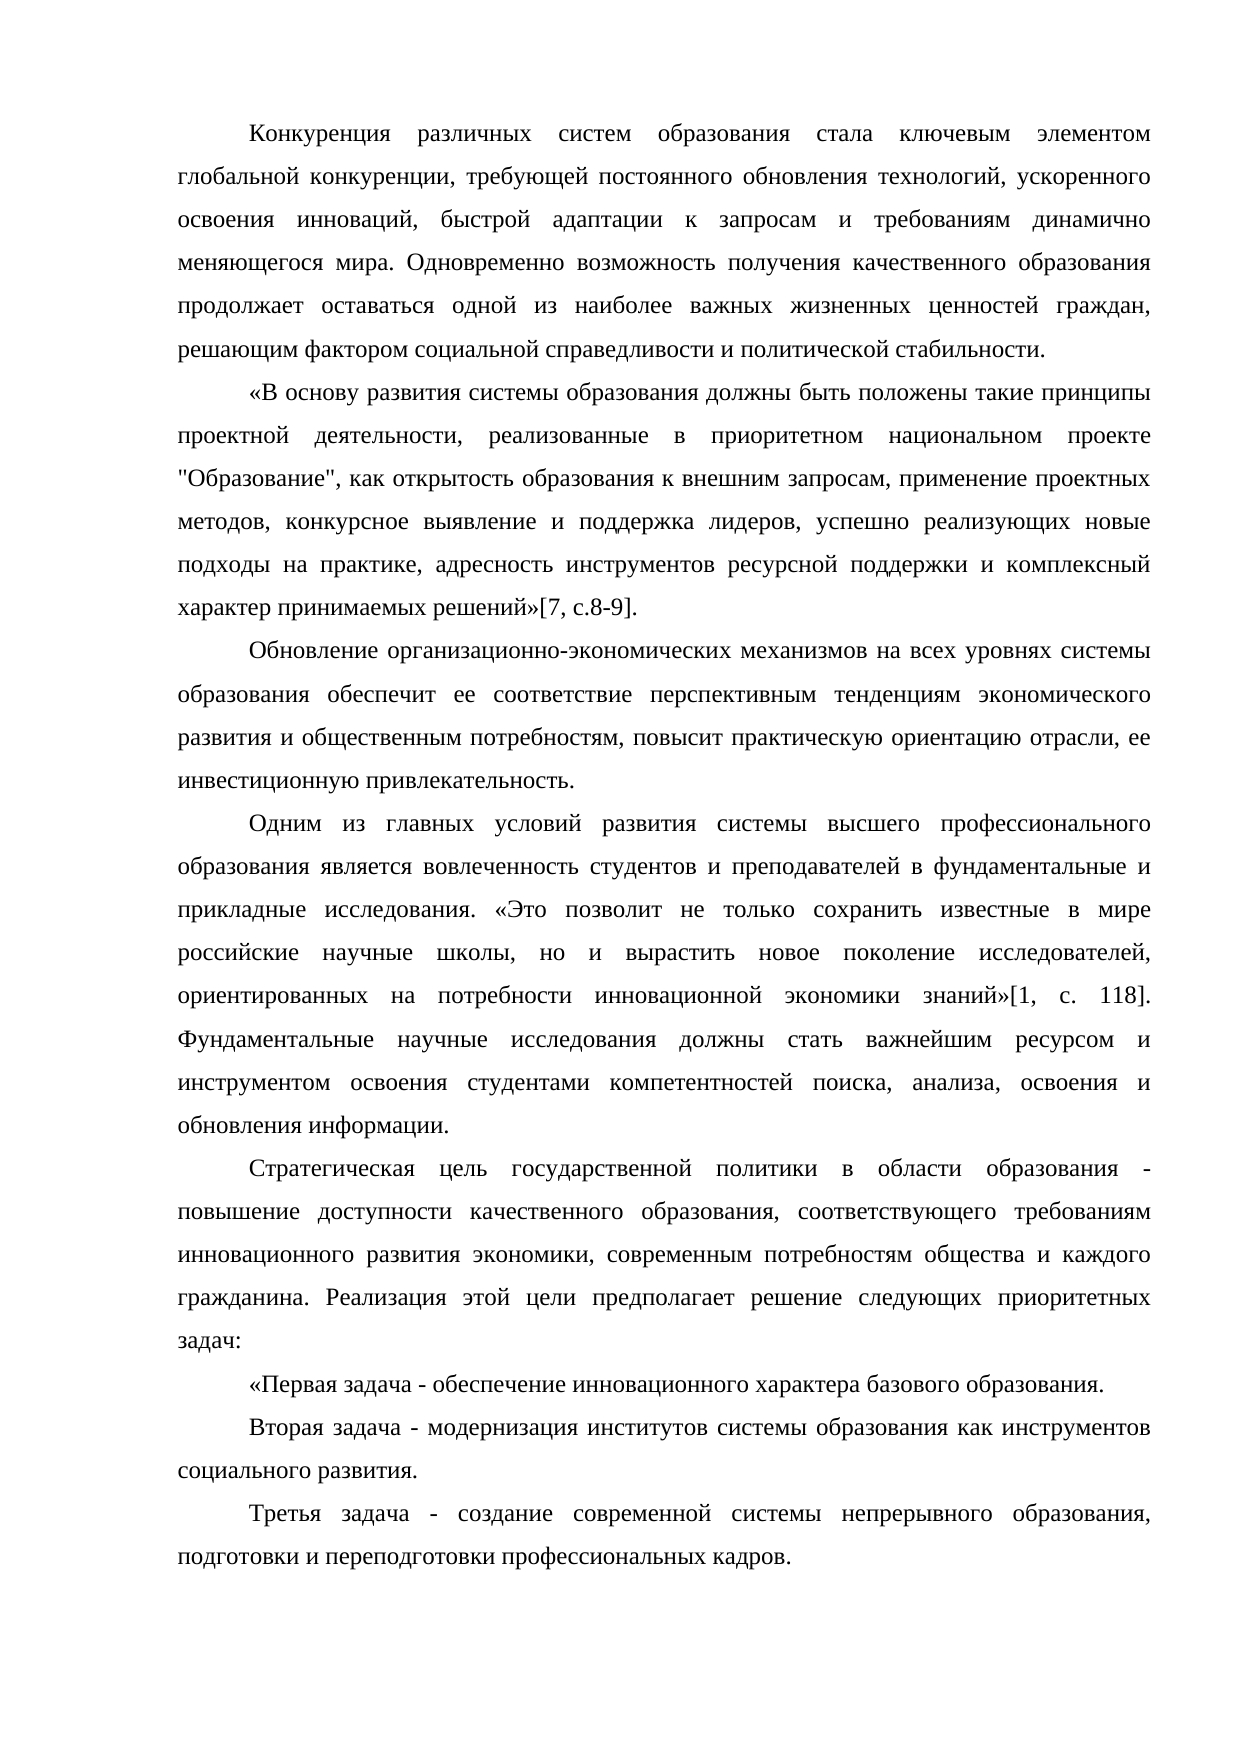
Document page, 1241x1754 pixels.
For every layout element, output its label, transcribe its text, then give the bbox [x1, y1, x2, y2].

text Третья задача - создание современной системы непрерывного образования, подготовки и переподготовки профессиональных кадров. [177, 1498, 1152, 1570]
text Конкуренция различных систем образования стала ключевым элементом глобальной конкуренции, требующей постоянного обновления технологий, ускоренного освоения инноваций, быстрой адаптации к запросам и требованиям динамично меняющегося мира. Одновременно возможность получения качественного образования продолжает оставаться одной из наиболее важных жизненных ценностей граждан, решающим фактором социальной справедливости и политической стабильности. [177, 118, 1152, 362]
text «Первая задача - обеспечение инновационного характера базового образования. [177, 1369, 1152, 1397]
text «В основу развития системы образования должны быть положены такие принципы проектной деятельности, реализованные в приоритетном национальном проекте "Образование", как открытость образования к внешним запросам, применение проектных методов, конкурсное выявление и поддержка лидеров, успешно реализующих новые подходы на практике, адресность инструментов ресурсной поддержки и комплексный характер принимаемых решений»[7, с.8-9]. [177, 377, 1152, 621]
text Стратегическая цель государственной политики в области образования - повышение доступности качественного образования, соответствующего требованиям инновационного развития экономики, современным потребностям общества и каждого гражданина. Реализация этой цели предполагает решение следующих приоритетных задач: [177, 1153, 1152, 1354]
text Обновление организационно-экономических механизмов на всех уровнях системы образования обеспечит ее соответствие перспективным тенденциям экономического развития и общественным потребностям, повысит практическую ориентацию отрасли, ее инвестиционную привлекательность. [177, 636, 1152, 794]
text Вторая задача - модернизация институтов системы образования как инструментов социального развития. [177, 1412, 1152, 1484]
text Одним из главных условий развития системы высшего профессионального образования является вовлеченность студентов и преподавателей в фундаментальные и прикладные исследования. «Это позволит не только сохранить известные в мире российские научные школы, но и вырастить новое поколение исследователей, ориентированных на потребности инновационной экономики знаний»[1, с. 118]. Фундаментальные научные исследования должны стать важнейшим ресурсом и инструментом освоения студентами компетентностей поиска, анализа, освоения и обновления информации. [177, 808, 1152, 1139]
